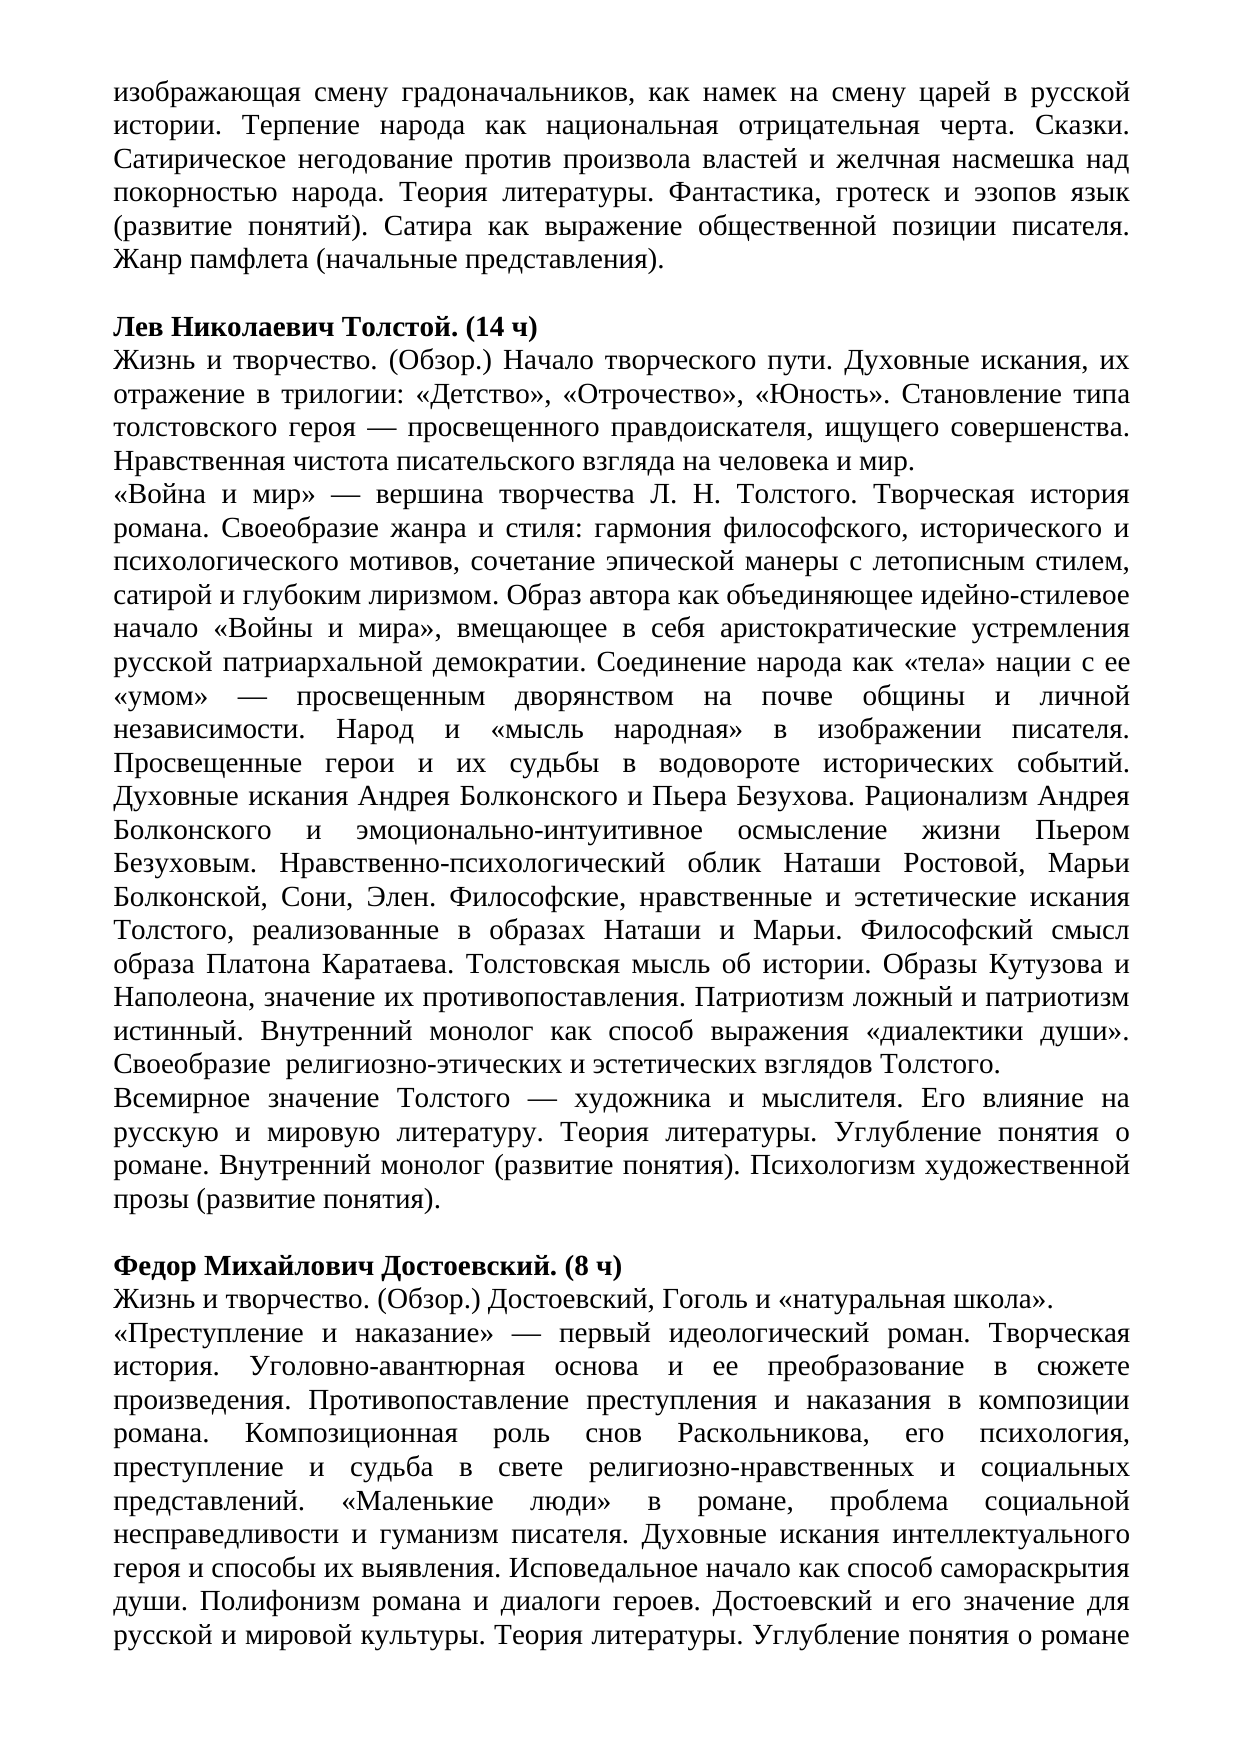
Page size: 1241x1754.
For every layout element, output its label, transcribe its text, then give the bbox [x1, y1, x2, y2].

text Всемирное значение Толстого — художника и мыслителя. Его влияние на русскую и мировую литературу. Теория литературы. Углубление понятия о романе. Внутренний монолог (развитие понятия). Психологизм художественной прозы (развитие понятия). [113, 1080, 1131, 1214]
text Жизнь и творчество. (Обзор.) Начало творческого пути. Духовные искания, их отражение в трилогии: «Детство», «Отрочество», «Юность». Становление типа толстовского героя — просвещенного правдоискателя, ищущего совершенства. Нравственная чистота писательского взгляда на человека и мир. [113, 342, 1131, 476]
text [113, 1315, 1131, 1650]
text Жизнь и творчество. (Обзор.) Достоевский, Гоголь и «натуральная школа». [113, 1281, 1131, 1315]
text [113, 74, 1131, 275]
text Лев Николаевич Толстой. (14 ч) [113, 309, 1131, 342]
text «Война и мир» — вершина творчества Л. Н. Толстого. Творческая история романа. Своеобразие жанра и стиля: гармония философского, исторического и психологического мотивов, сочетание эпической манеры с летописным стилем, сатирой и глубоким лиризмом. Образ автора как объединяющее идейно-стилевое начало «Войны и мира», вмещающее в себя аристократические устремления русской патриархальной демократии. Соединение народа как «тела» нации с ее «умом» — просвещенным дворянством на почве общины и личной независимости. Народ и «мысль народная» в изображении писателя. Просвещенные герои и их судьбы в водовороте исторических событий. Духовные искания Андрея Болконского и Пьера Безухова. Рационализм Андрея Болконского и эмоционально-интуитивное осмысление жизни Пьером Безуховым. Нравственно-психологический облик Наташи Ростовой, Марьи Болконской, Сони, Элен. Философские, нравственные и эстетические искания Толстого, реализованные в образах Наташи и Марьи. Философский смысл образа Платона Каратаева. Толстовская мысль об истории. Образы Кутузова и Наполеона, значение их противопоставления. Патриотизм ложный и патриотизм истинный. Внутренний монолог как способ выражения «диалектики души». Своеобразие религиозно-этических и эстетических взглядов Толстого. [113, 476, 1131, 1080]
text Федор Михайлович Достоевский. (8 ч) [113, 1248, 1131, 1281]
